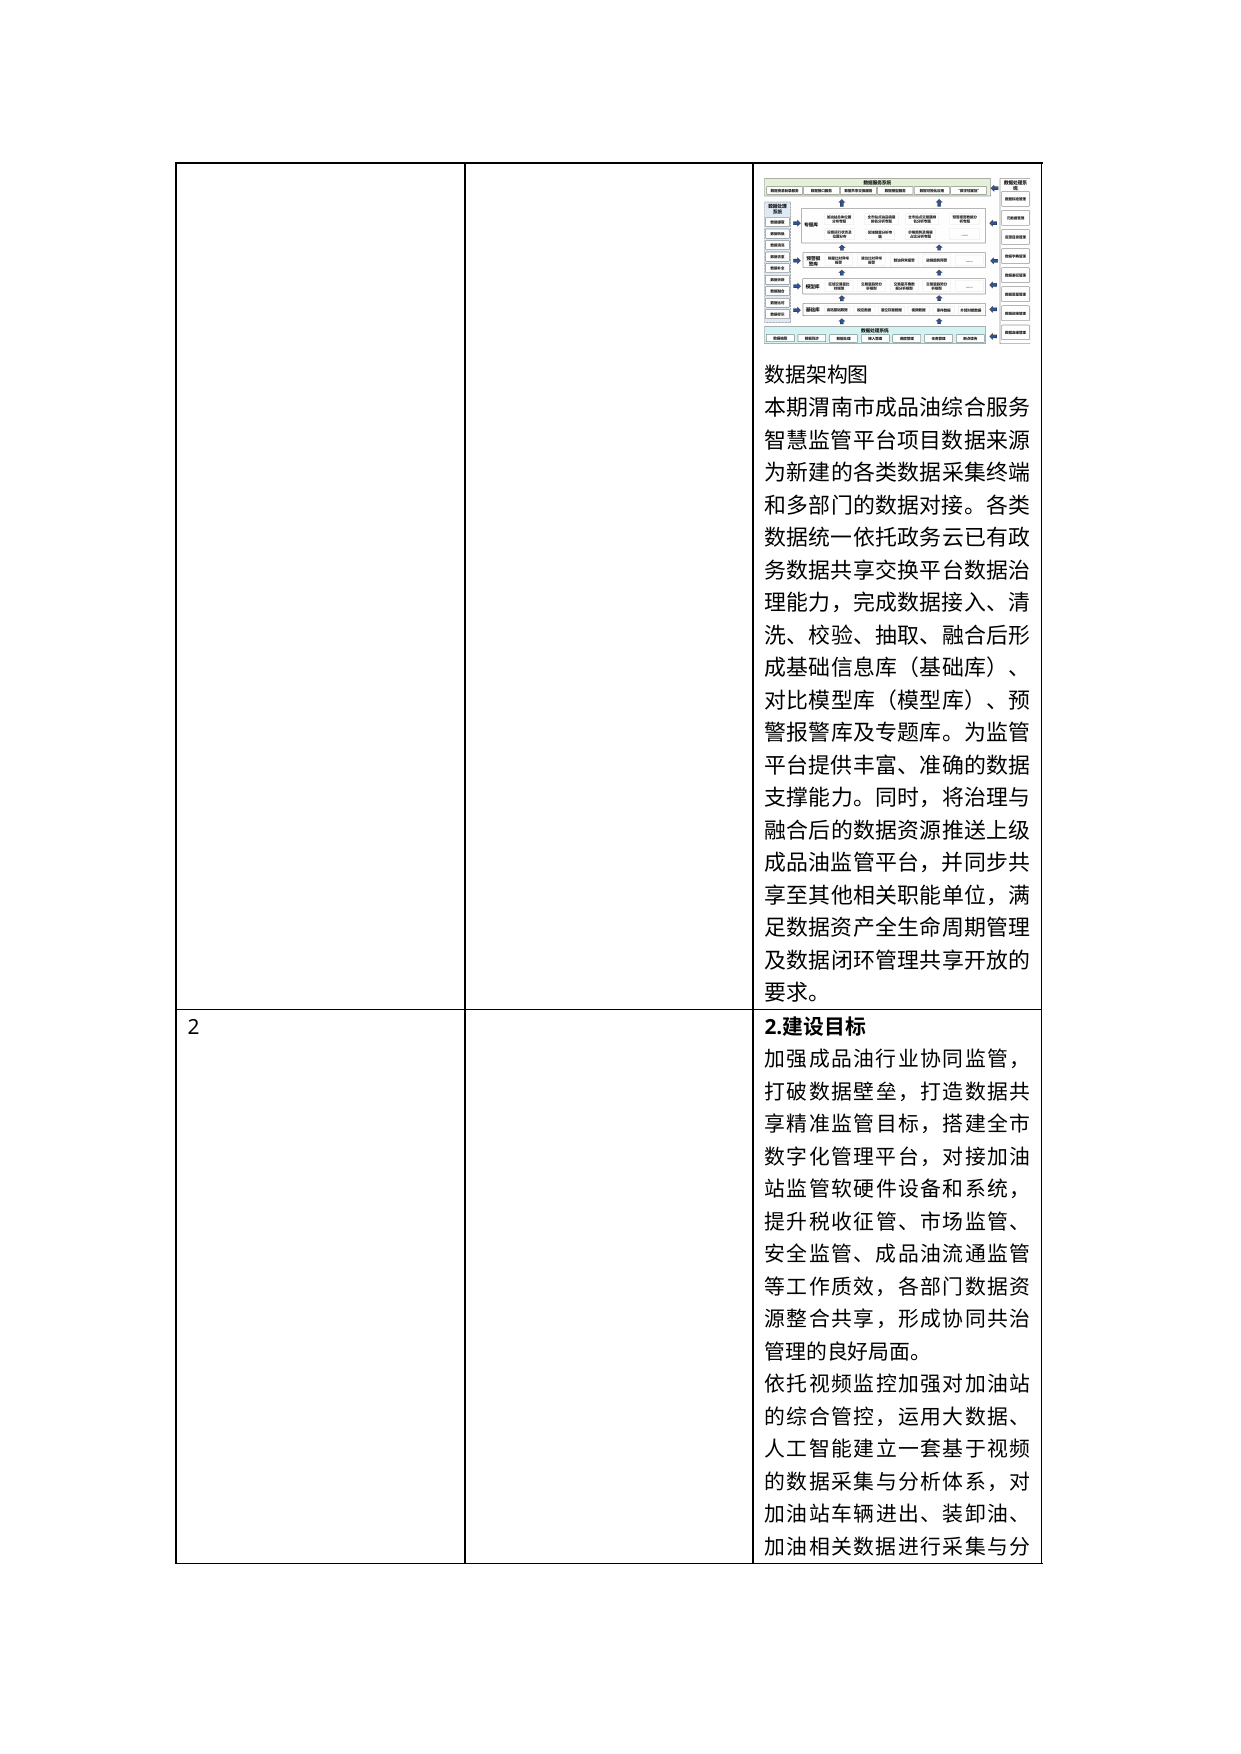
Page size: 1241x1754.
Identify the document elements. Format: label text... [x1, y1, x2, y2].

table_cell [754, 164, 1041, 1008]
picture [764, 178, 1031, 344]
table_cell 1 [177, 164, 464, 1008]
table_cell 2 [177, 1010, 464, 1563]
table_cell [466, 164, 752, 1008]
table_cell [466, 1010, 752, 1563]
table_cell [754, 1010, 1041, 1563]
